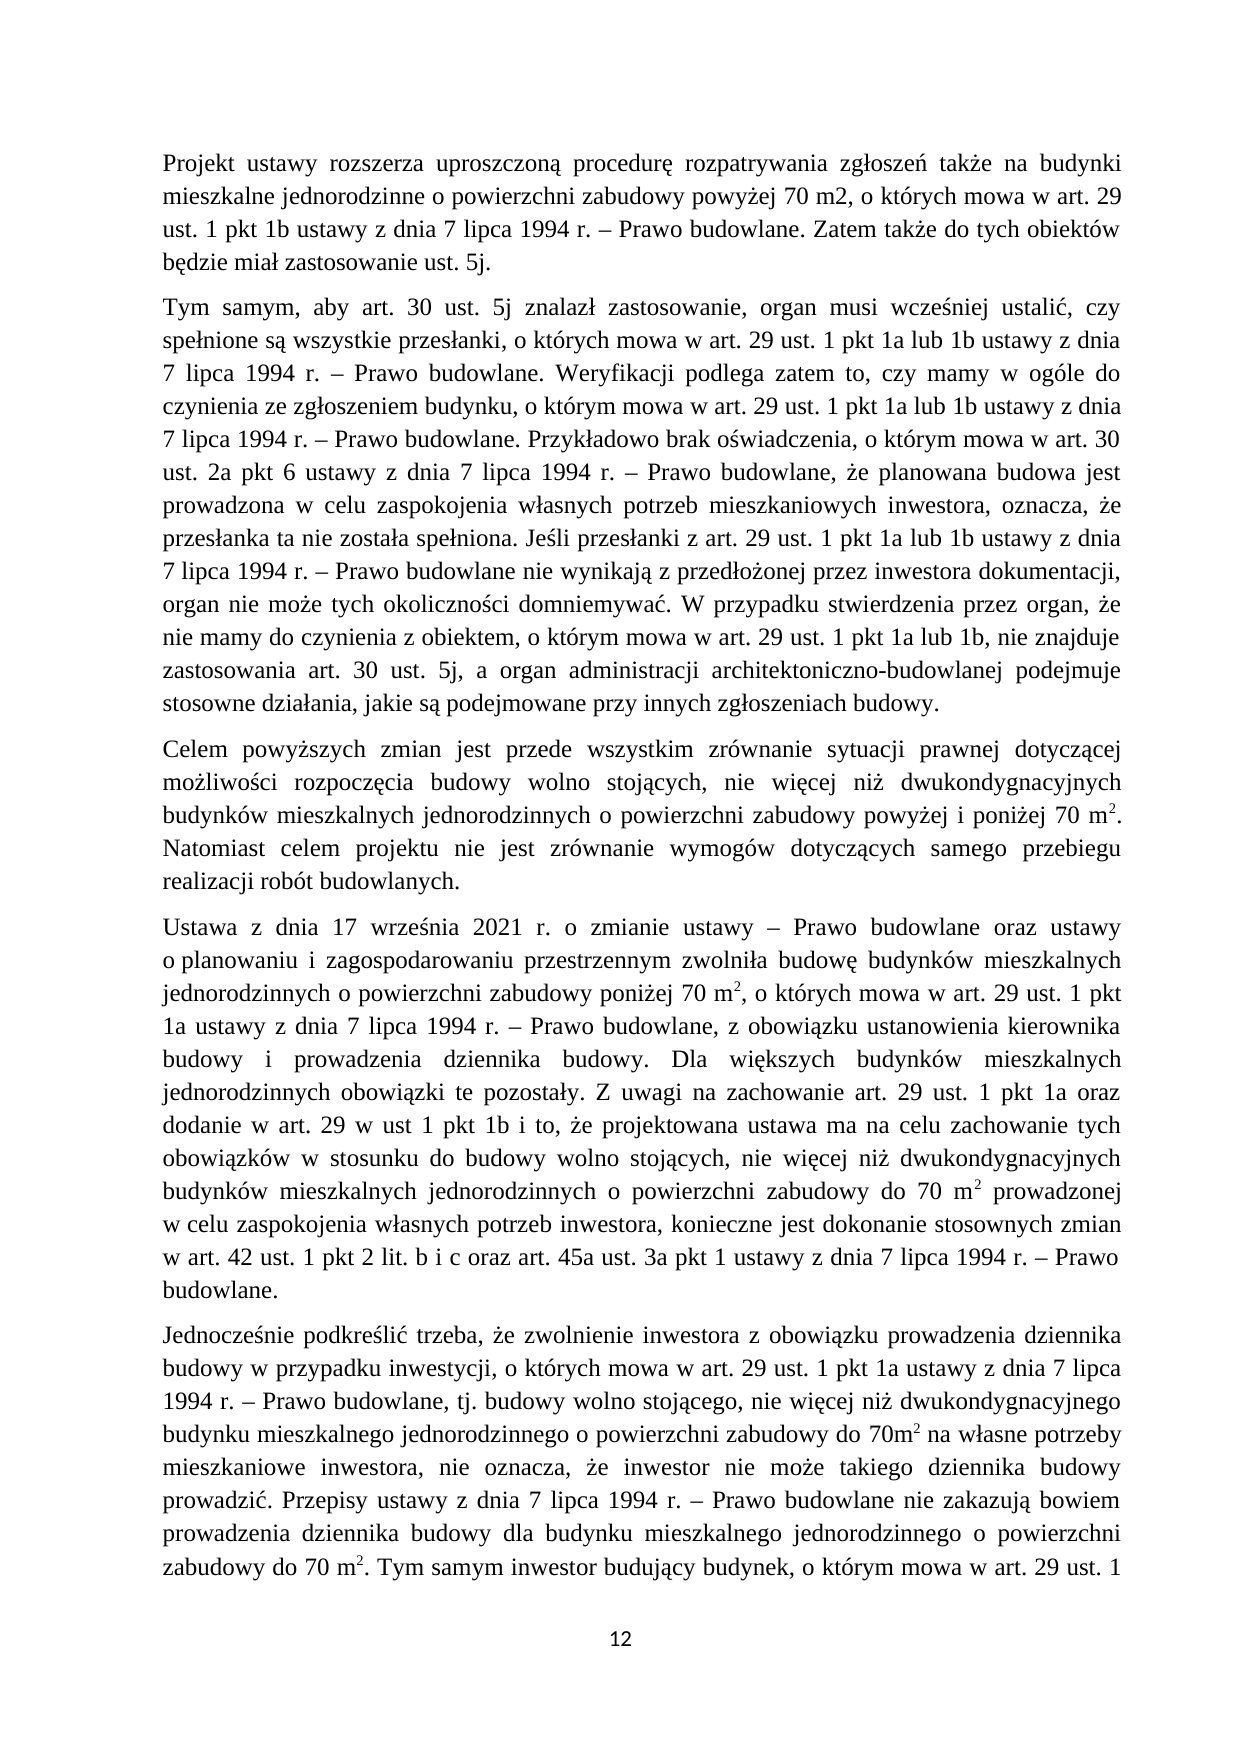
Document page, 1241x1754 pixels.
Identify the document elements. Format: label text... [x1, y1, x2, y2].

list Celem powyższych zmian jest przede wszystkim zrównanie sytuacji prawnej dotyczącej możliwości rozpoczęcia budowy wolno stojących, nie więcej niż dwukondygnacyjnych budynków mieszkalnych jednorodzinnych o powierzchni zabudowy powyżej i poniżej 70 m2. Natomiast celem projektu nie jest zrównanie wymogów dotyczących samego przebiegu realizacji robót budowlanych. [162, 734, 1122, 895]
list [162, 1320, 1122, 1580]
list Tym samym, aby art. 30 ust. 5j znalazł zastosowanie, organ musi wcześniej ustalić, czy spełnione są wszystkie przesłanki, o których mowa w art. 29 ust. 1 pkt 1a lub 1b ustawy z dnia 7 lipca 1994 r. – Prawo budowlane. Weryfikacji podlega zatem to, czy mamy w ogóle do czynienia ze zgłoszeniem budynku, o którym mowa w art. 29 ust. 1 pkt 1a lub 1b ustawy z dnia 7 lipca 1994 r. – Prawo budowlane. Przykładowo brak oświadczenia, o którym mowa w art. 30 ust. 2a pkt 6 ustawy z dnia 7 lipca 1994 r. – Prawo budowlane, że planowana budowa jest prowadzona w celu zaspokojenia własnych potrzeb mieszkaniowych inwestora, oznacza, że przesłanka ta nie została spełniona. Jeśli przesłanki z art. 29 ust. 1 pkt 1a lub 1b ustawy z dnia 7 lipca 1994 r. – Prawo budowlane nie wynikają z przedłożonej przez inwestora dokumentacji, organ nie może tych okoliczności domniemywać. W przypadku stwierdzenia przez organ, że nie mamy do czynienia z obiektem, o którym mowa w art. 29 ust. 1 pkt 1a lub 1b, nie znajduje zastosowania art. 30 ust. 5j, a organ administracji architektoniczno-budowlanej podejmuje stosowne działania, jakie są podejmowane przy innych zgłoszeniach budowy. [162, 292, 1122, 717]
list Ustawa z dnia 17 września 2021 r. o zmianie ustawy – Prawo budowlane oraz ustawy o planowaniu i zagospodarowaniu przestrzennym zwolniła budowę budynków mieszkalnych jednorodzinnych o powierzchni zabudowy poniżej 70 m2, o których mowa w art. 29 ust. 1 pkt 1a ustawy z dnia 7 lipca 1994 r. – Prawo budowlane, z obowiązku ustanowienia kierownika budowy i prowadzenia dziennika budowy. Dla większych budynków mieszkalnych jednorodzinnych obowiązki te pozostały. Z uwagi na zachowanie art. 29 ust. 1 pkt 1a oraz dodanie w art. 29 w ust 1 pkt 1b i to, że projektowana ustawa ma na celu zachowanie tych obowiązków w stosunku do budowy wolno stojących, nie więcej niż dwukondygnacyjnych budynków mieszkalnych jednorodzinnych o powierzchni zabudowy do 70 m2 prowadzonej w celu zaspokojenia własnych potrzeb inwestora, konieczne jest dokonanie stosownych zmian w art. 42 ust. 1 pkt 2 lit. b i c oraz art. 45a ust. 3a pkt 1 ustawy z dnia 7 lipca 1994 r. – Prawo budowlane. [162, 912, 1122, 1304]
list Projekt ustawy rozszerza uproszczoną procedurę rozpatrywania zgłoszeń także na budynki mieszkalne jednorodzinne o powierzchni zabudowy powyżej 70 m2, o których mowa w art. 29 ust. 1 pkt 1b ustawy z dnia 7 lipca 1994 r. – Prawo budowlane. Zatem także do tych obiektów będzie miał zastosowanie ust. 5j. [162, 148, 1122, 276]
